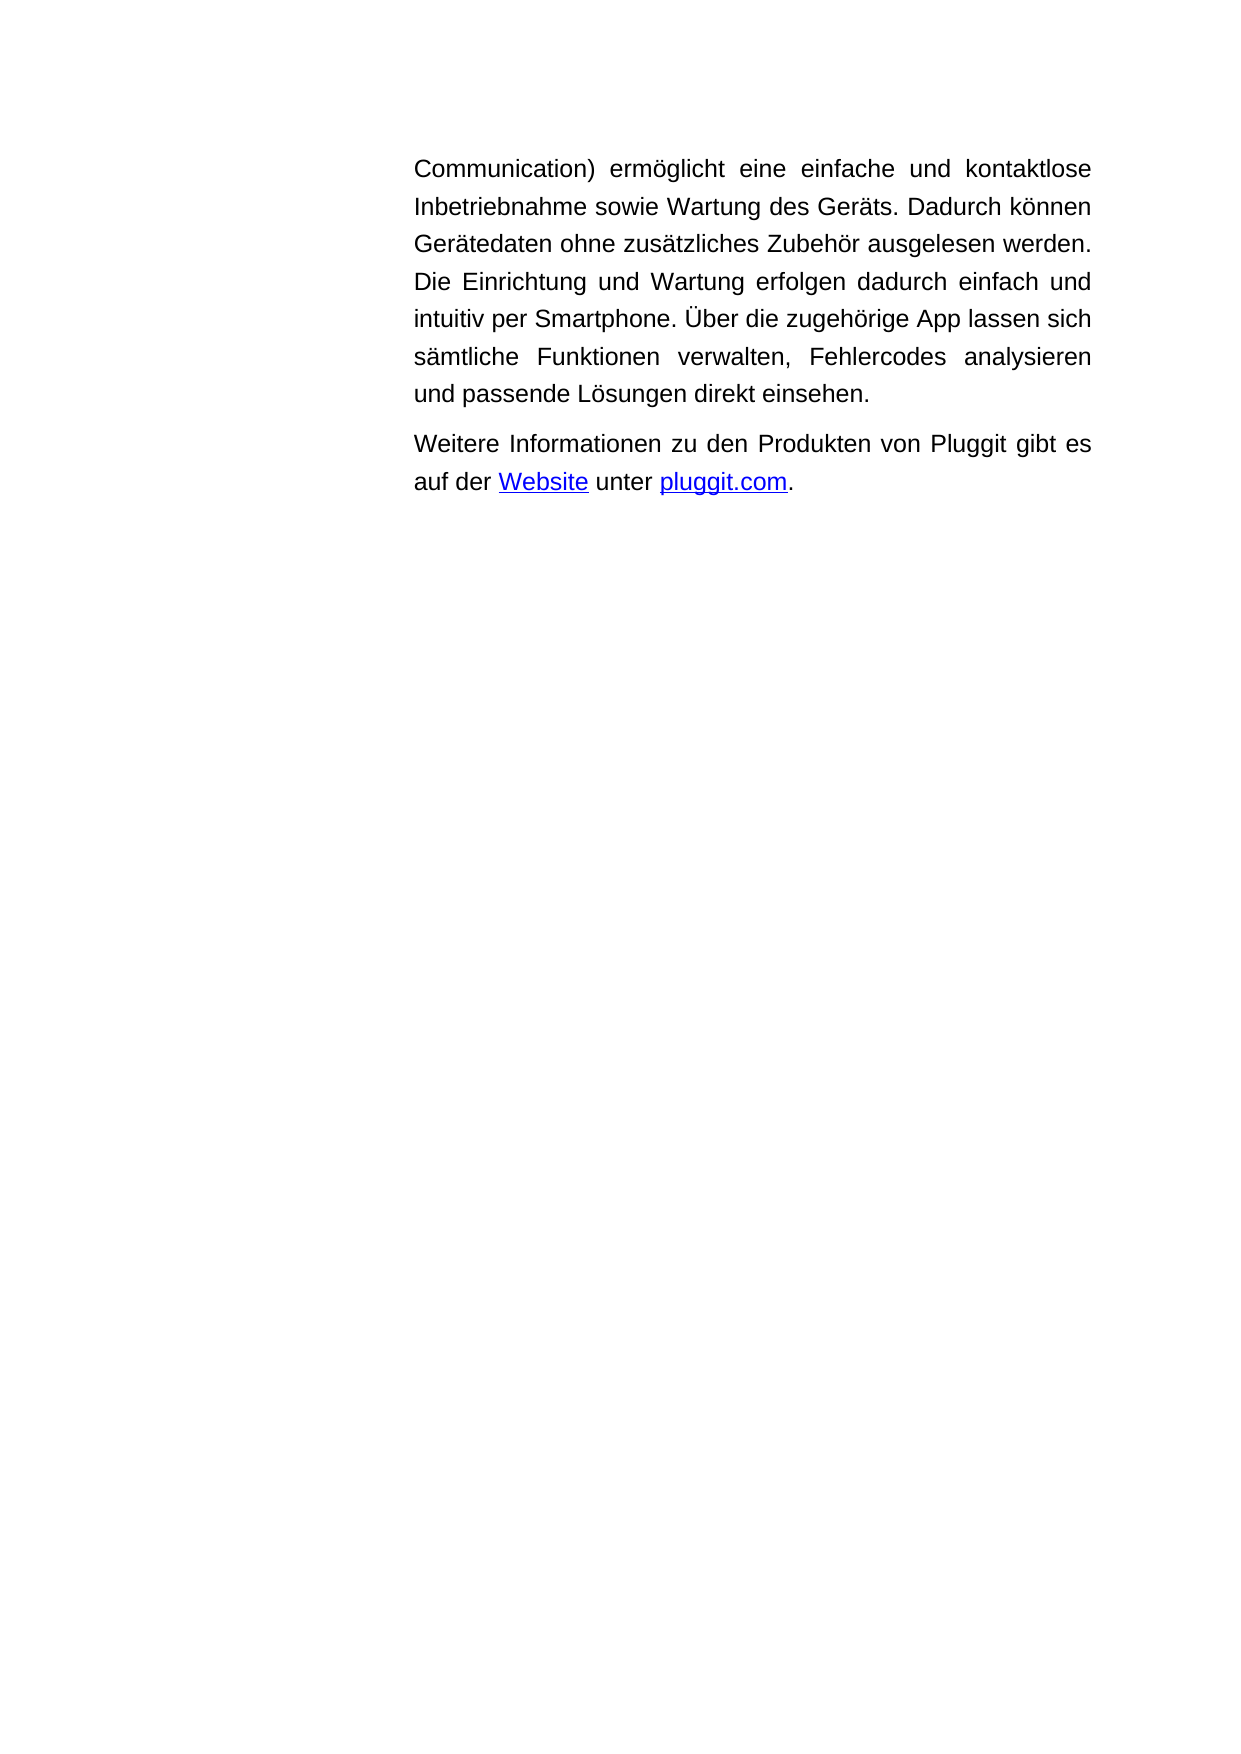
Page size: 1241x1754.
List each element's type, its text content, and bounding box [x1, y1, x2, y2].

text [413, 148, 1093, 410]
text Weitere Informationen zu den Produkten von Pluggit gibt es auf der Website unter pluggit.com. [413, 423, 1093, 498]
